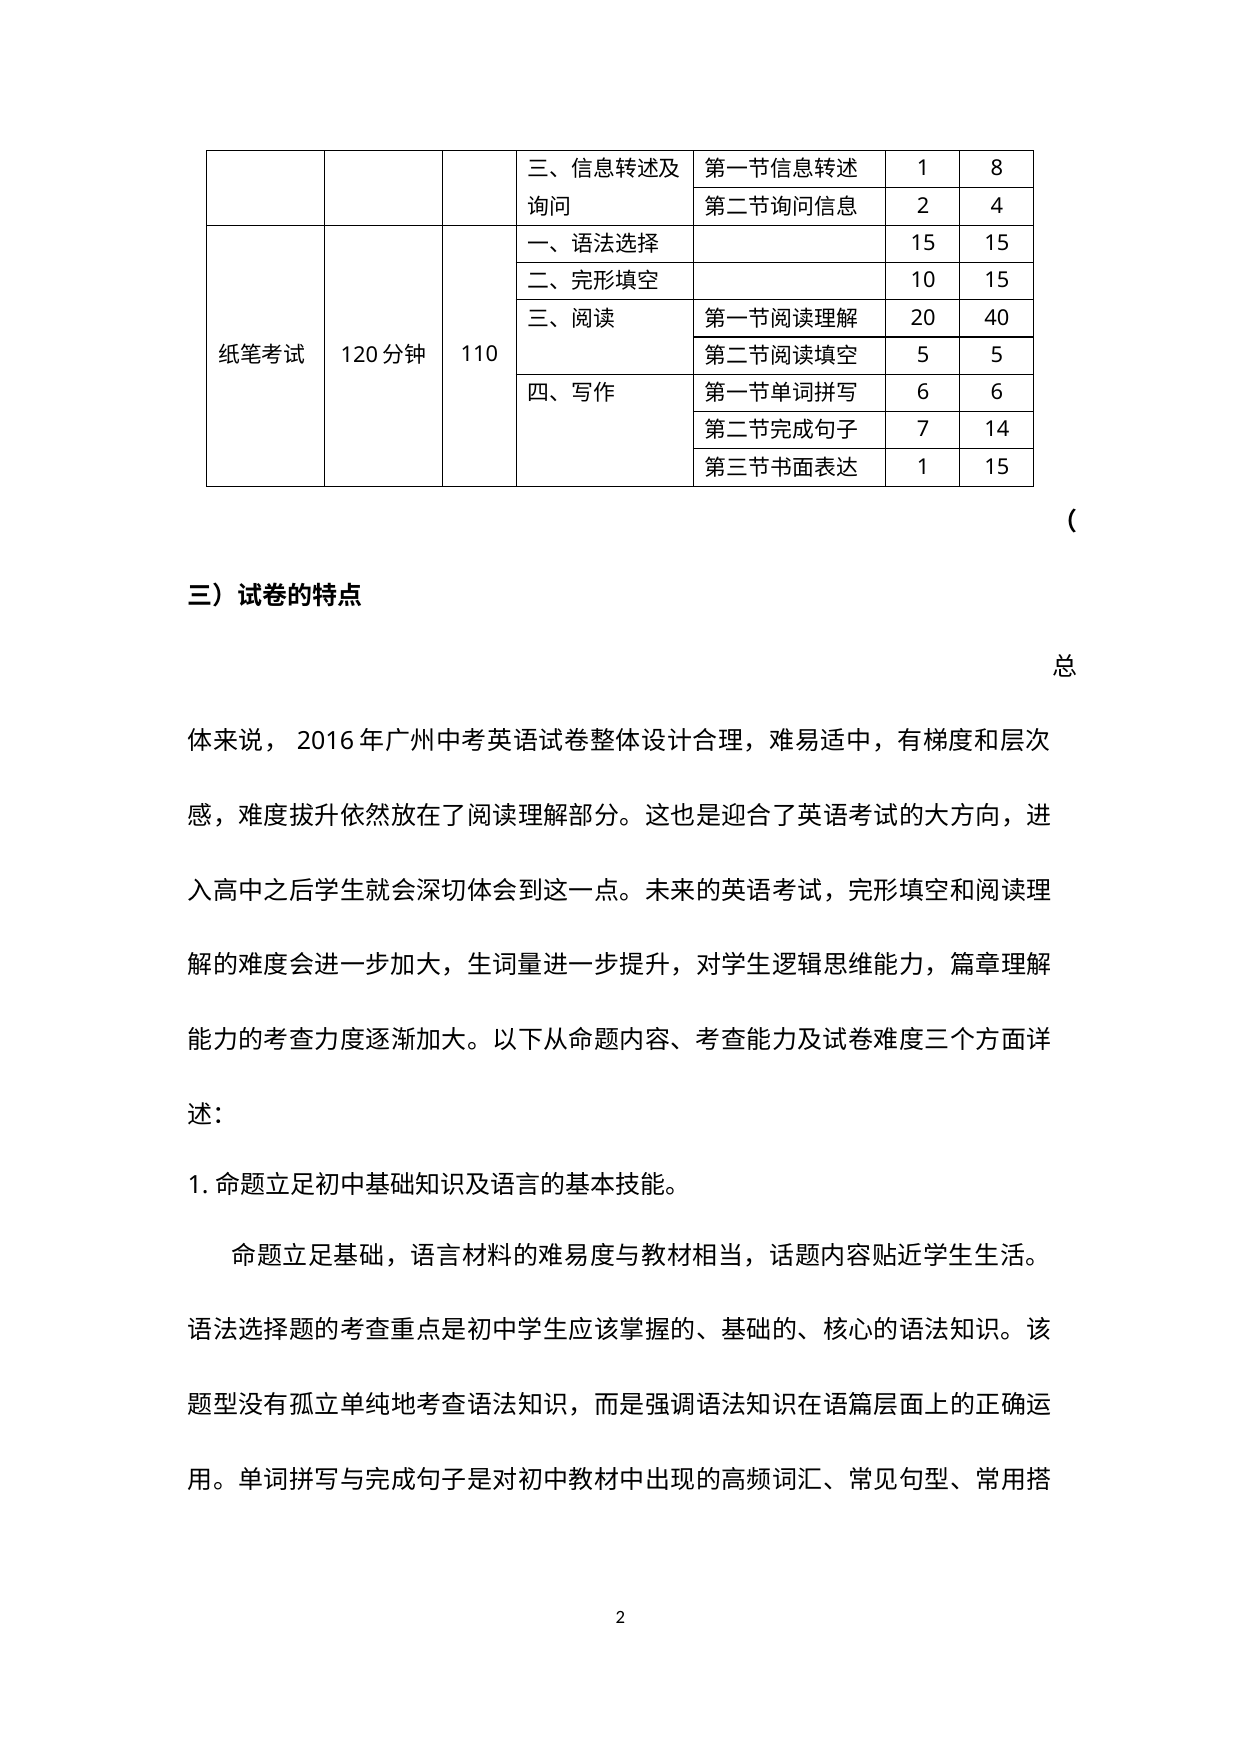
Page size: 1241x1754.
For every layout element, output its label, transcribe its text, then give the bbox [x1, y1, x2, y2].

table_cell 第三节书面表达 [694, 449, 885, 486]
table_cell 6 [960, 375, 1033, 411]
table_cell 20 [886, 300, 959, 336]
table_cell 四、写作 [517, 375, 693, 486]
table_cell 第一节信息转述 [694, 151, 885, 187]
table_cell 15 [960, 449, 1033, 486]
table_cell 1 [886, 151, 959, 187]
table_cell 6 [886, 375, 959, 411]
table_cell 二、完形填空 [517, 263, 693, 299]
text （三）试卷的特点 [187, 487, 1053, 626]
table_cell 2 [886, 188, 959, 224]
table_cell 一、语法选择 [517, 226, 693, 262]
table_cell 三、信息转述及询问 [517, 151, 693, 224]
table_cell 15 [960, 226, 1033, 262]
table_cell 40 [960, 300, 1033, 336]
table_cell 110 [443, 226, 516, 486]
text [187, 1221, 1053, 1510]
text 总体来说， 2016年广州中考英语试卷整体设计合理，难易适中，有梯度和层次感，难度拔升依然放在了阅读理解部分。这也是迎合了英语考试的大方向，进入高中之后学生就会深切体会到这一点。未来的英语考试，完形填空和阅读理解的难度会进一步加大，生词量进一步提升，对学生逻辑思维能力，篇章理解能力的考查力度逐渐加大。以下从命题内容、考查能力及试卷难度三个方面详述： [187, 632, 1053, 1145]
table_cell 纸笔考试 [207, 226, 324, 486]
text 1. 命题立足初中基础知识及语言的基本技能。 [187, 1150, 1053, 1215]
table_cell 第二节询问信息 [694, 188, 885, 224]
table_cell [694, 263, 885, 299]
table_cell 1 [886, 449, 959, 486]
table_cell [694, 226, 885, 262]
table_cell 三、阅读 [517, 300, 693, 374]
table_cell 第一节单词拼写 [694, 375, 885, 411]
table_cell 8 [960, 151, 1033, 187]
table_cell 第一节阅读理解 [694, 300, 885, 336]
table_cell 第二节阅读填空 [694, 338, 885, 374]
table_cell 14 [960, 412, 1033, 448]
table_cell 15 [960, 263, 1033, 299]
table_cell 5 [886, 338, 959, 374]
table_cell 第二节完成句子 [694, 412, 885, 448]
table_cell 4 [960, 188, 1033, 224]
table_cell 10 [886, 263, 959, 299]
table_cell 5 [960, 338, 1033, 374]
table_cell 15 [886, 226, 959, 262]
table_cell 7 [886, 412, 959, 448]
table_cell 120分钟 [325, 226, 442, 486]
